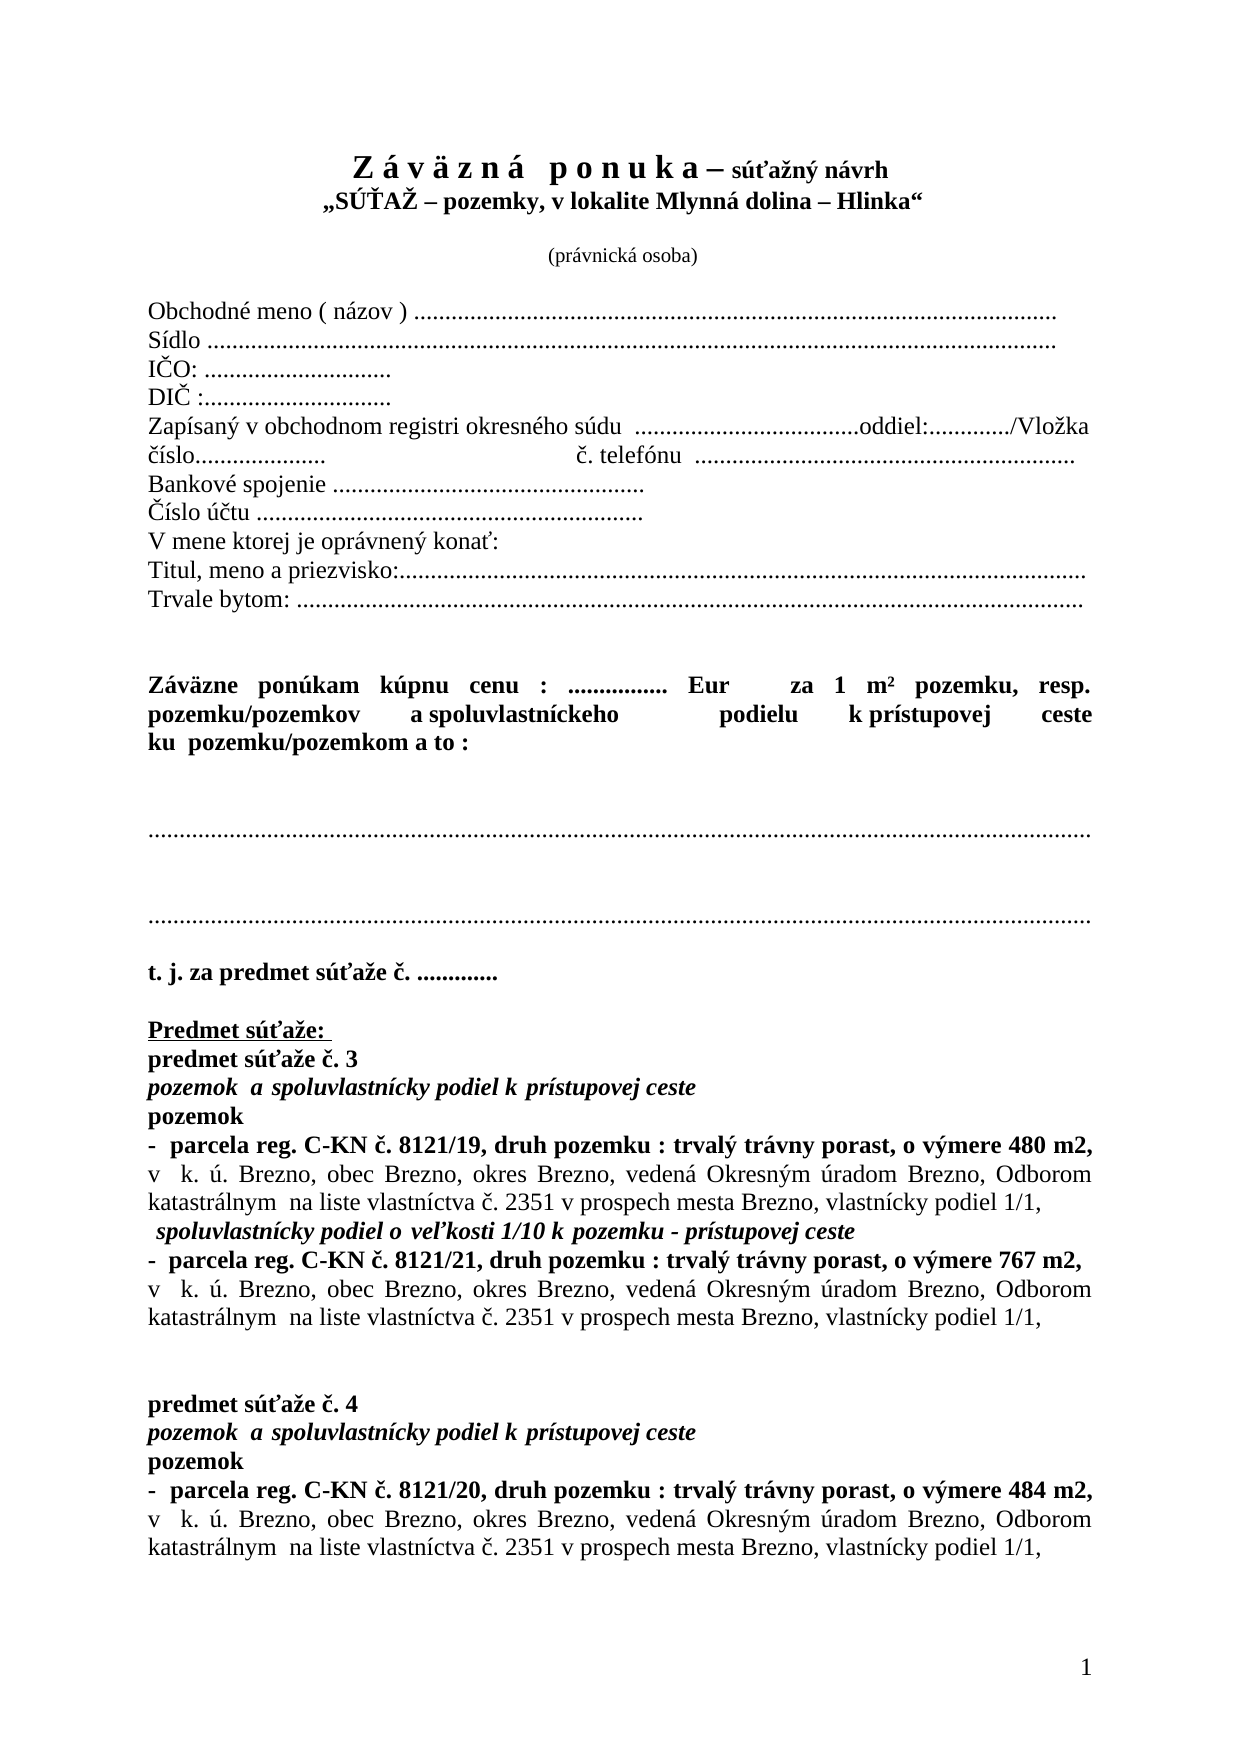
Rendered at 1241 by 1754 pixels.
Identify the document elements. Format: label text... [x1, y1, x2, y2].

text DIČ :.............................. [148, 382, 1093, 411]
text Zapísaný v obchodnom registri okresného súdu ....................................oddiel:............./Vložka číslo..................... č. telefónu ............................................................. [148, 411, 1093, 469]
text v k. ú. Brezno, obec Brezno, okres Brezno, vedená Okresným úradom Brezno, Odborom katastrálnym na liste vlastníctva č. 2351 v prospech mesta Brezno, vlastnícky podiel 1/1, [148, 1274, 1093, 1331]
text spoluvlastnícky podiel o veľkosti 1/10 k pozemku - prístupovej ceste [148, 1216, 1093, 1245]
text - parcela reg. C-KN č. 8121/21, druh pozemku : trvalý trávny porast, o výmere 767 m2, [148, 1245, 1093, 1274]
text (právnická osoba) [148, 243, 1093, 267]
text ....................................................................................................................................................... [148, 900, 1093, 929]
text Záväzne ponúkam kúpnu cenu : ................ Eur za 1 m² pozemku, resp. pozemku/pozemkov a spoluvlastníckeho podielu k prístupovej ceste ku pozemku/pozemkom a to : [148, 670, 1093, 756]
text Trvale bytom: .............................................................................................................................. [148, 584, 1093, 612]
text V mene ktorej je oprávnený konať: [148, 526, 1093, 555]
text Obchodné meno ( názov ) ....................................................................................................... [148, 296, 1093, 325]
text IČO: .............................. [148, 354, 1093, 382]
text - parcela reg. C-KN č. 8121/20, druh pozemku : trvalý trávny porast, o výmere 484 m2, v k. ú. Brezno, obec Brezno, okres Brezno, vedená Okresným úradom Brezno, Odborom katastrálnym na liste vlastníctva č. 2351 v prospech mesta Brezno, vlastnícky podiel 1/1, [148, 1475, 1093, 1561]
text ....................................................................................................................................................... [148, 814, 1093, 842]
text Titul, meno a priezvisko:.............................................................................................................. [148, 555, 1093, 584]
text pozemok a spoluvlastnícky podiel k prístupovej ceste [148, 1417, 1093, 1446]
text pozemok a spoluvlastnícky podiel k prístupovej ceste [148, 1072, 1093, 1101]
text Bankové spojenie .................................................. [148, 469, 1093, 497]
text Predmet súťaže: [148, 1015, 1093, 1044]
text Sídlo ........................................................................................................................................ [148, 325, 1093, 354]
text pozemok [148, 1101, 1093, 1130]
text pozemok [148, 1446, 1093, 1475]
text - parcela reg. C-KN č. 8121/19, druh pozemku : trvalý trávny porast, o výmere 480 m2, v k. ú. Brezno, obec Brezno, okres Brezno, vedená Okresným úradom Brezno, Odborom katastrálnym na liste vlastníctva č. 2351 v prospech mesta Brezno, vlastnícky podiel 1/1, [148, 1130, 1093, 1216]
text predmet súťaže č. 3 [148, 1044, 1093, 1072]
text t. j. za predmet súťaže č. ............. [148, 957, 1093, 986]
text „SÚŤAŽ – pozemky, v lokalite Mlynná dolina – Hlinka“ [148, 186, 1093, 215]
text predmet súťaže č. 4 [148, 1389, 1093, 1417]
text Číslo účtu .............................................................. [148, 497, 1093, 526]
text Z á v ä z n á p o n u k a – súťažný návrh [148, 148, 1093, 186]
